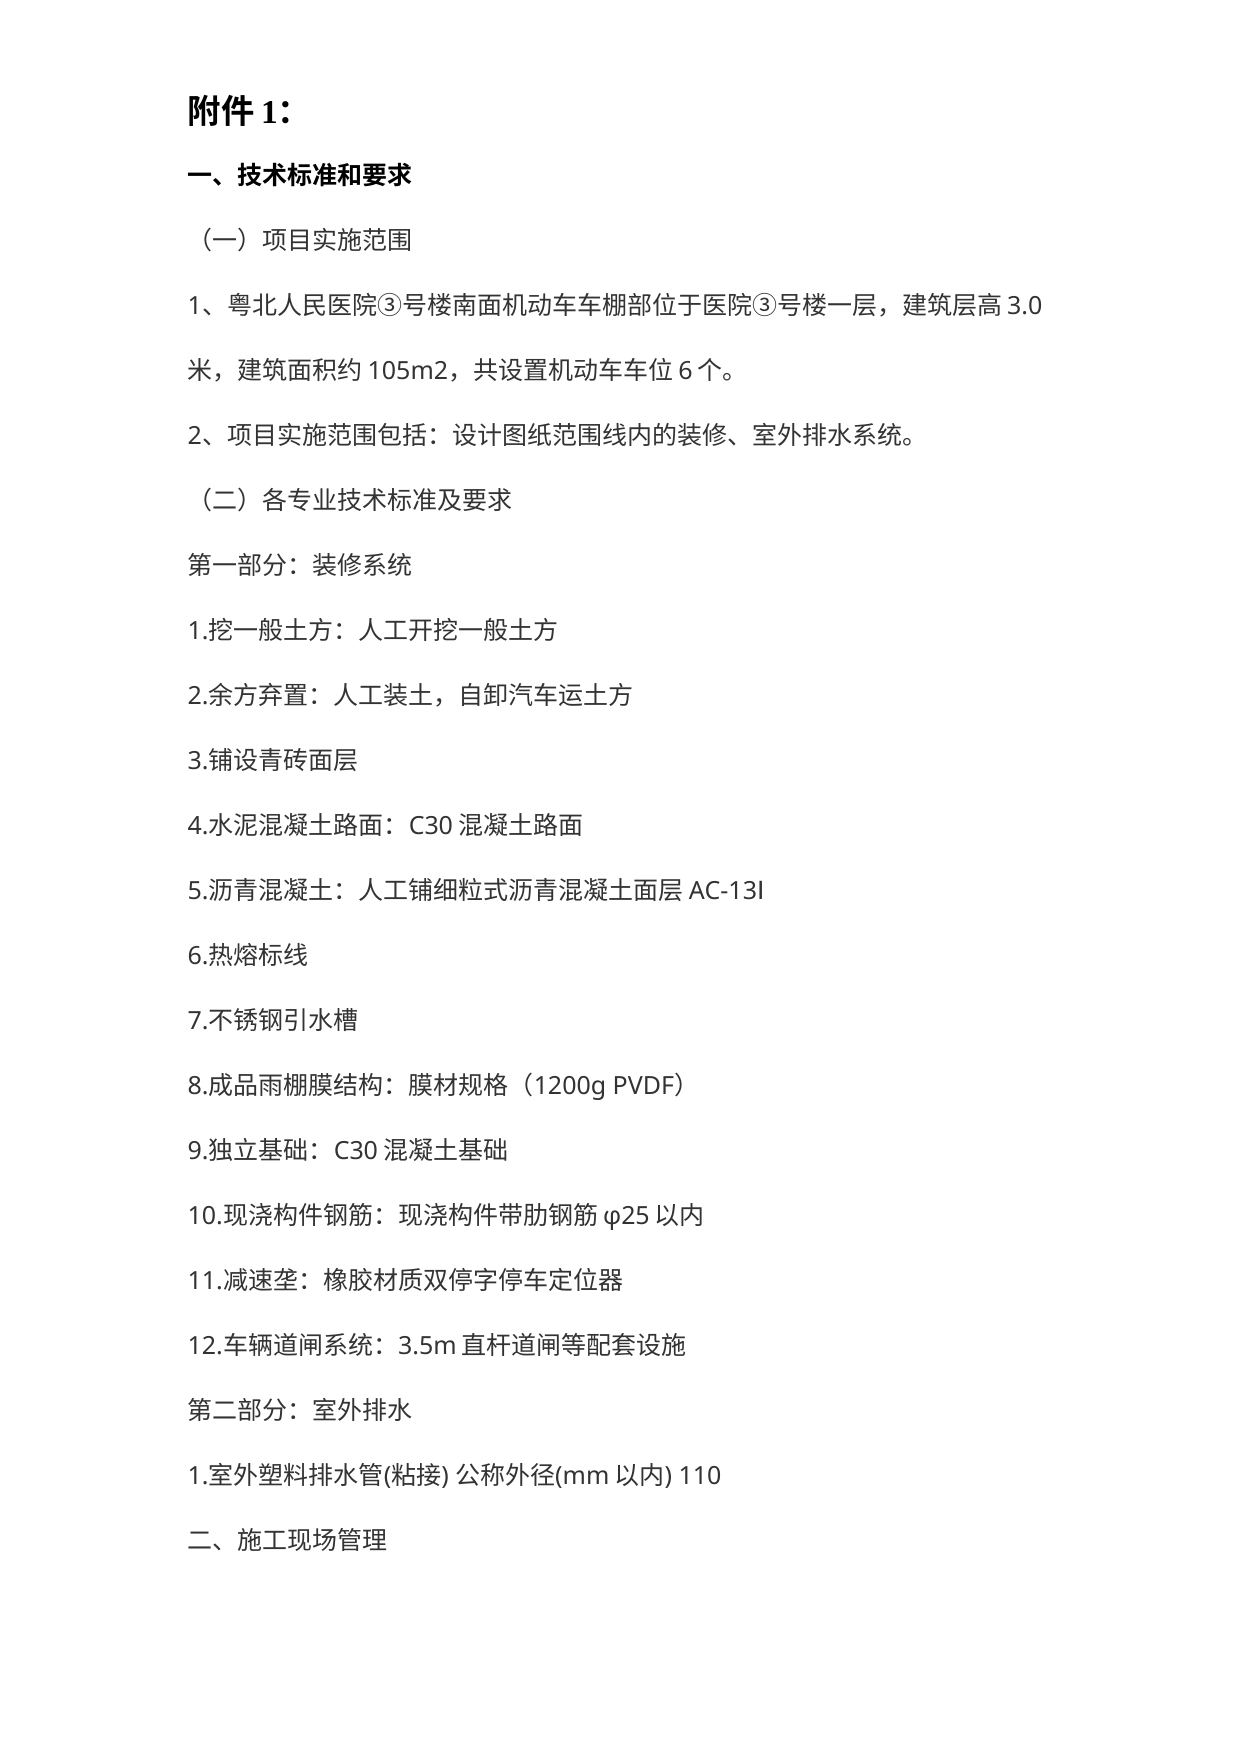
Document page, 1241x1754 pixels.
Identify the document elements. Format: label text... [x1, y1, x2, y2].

text 2.余方弃置：人工装土，自卸汽车运土方 [187, 661, 1053, 726]
text 一、技术标准和要求 [187, 141, 1053, 206]
text 3.铺设青砖面层 [187, 726, 1053, 791]
text 二、施工现场管理 [187, 1506, 1053, 1571]
text 5.沥青混凝土：人工铺细粒式沥青混凝土面层AC-13Ⅰ [187, 856, 1053, 921]
text （二）各专业技术标准及要求 [187, 466, 1053, 531]
text 11.减速垄：橡胶材质双停字停车定位器 [187, 1246, 1053, 1311]
text 附件1： [187, 76, 1053, 141]
text 9.独立基础：C30混凝土基础 [187, 1116, 1053, 1181]
text 第二部分：室外排水 [187, 1376, 1053, 1441]
text 1.挖一般土方：人工开挖一般土方 [187, 596, 1053, 661]
text （一）项目实施范围 [187, 206, 1053, 271]
text 10.现浇构件钢筋：现浇构件带肋钢筋φ25以内 [187, 1181, 1053, 1246]
text 7.不锈钢引水槽 [187, 986, 1053, 1051]
text 6.热熔标线 [187, 921, 1053, 986]
text 第一部分：装修系统 [187, 531, 1053, 596]
text 8.成品雨棚膜结构：膜材规格（1200g PVDF） [187, 1051, 1053, 1116]
text 1.室外塑料排水管(粘接) 公称外径(mm以内) 110 [187, 1441, 1053, 1506]
text 12.车辆道闸系统：3.5m直杆道闸等配套设施 [187, 1311, 1053, 1376]
text 4.水泥混凝土路面：C30混凝土路面 [187, 791, 1053, 856]
text 2、项目实施范围包括：设计图纸范围线内的装修、室外排水系统。 [187, 401, 1053, 466]
text 1、粤北人民医院③号楼南面机动车车棚部位于医院③号楼一层，建筑层高3.0米，建筑面积约105m2，共设置机动车车位6个。 [187, 271, 1053, 401]
